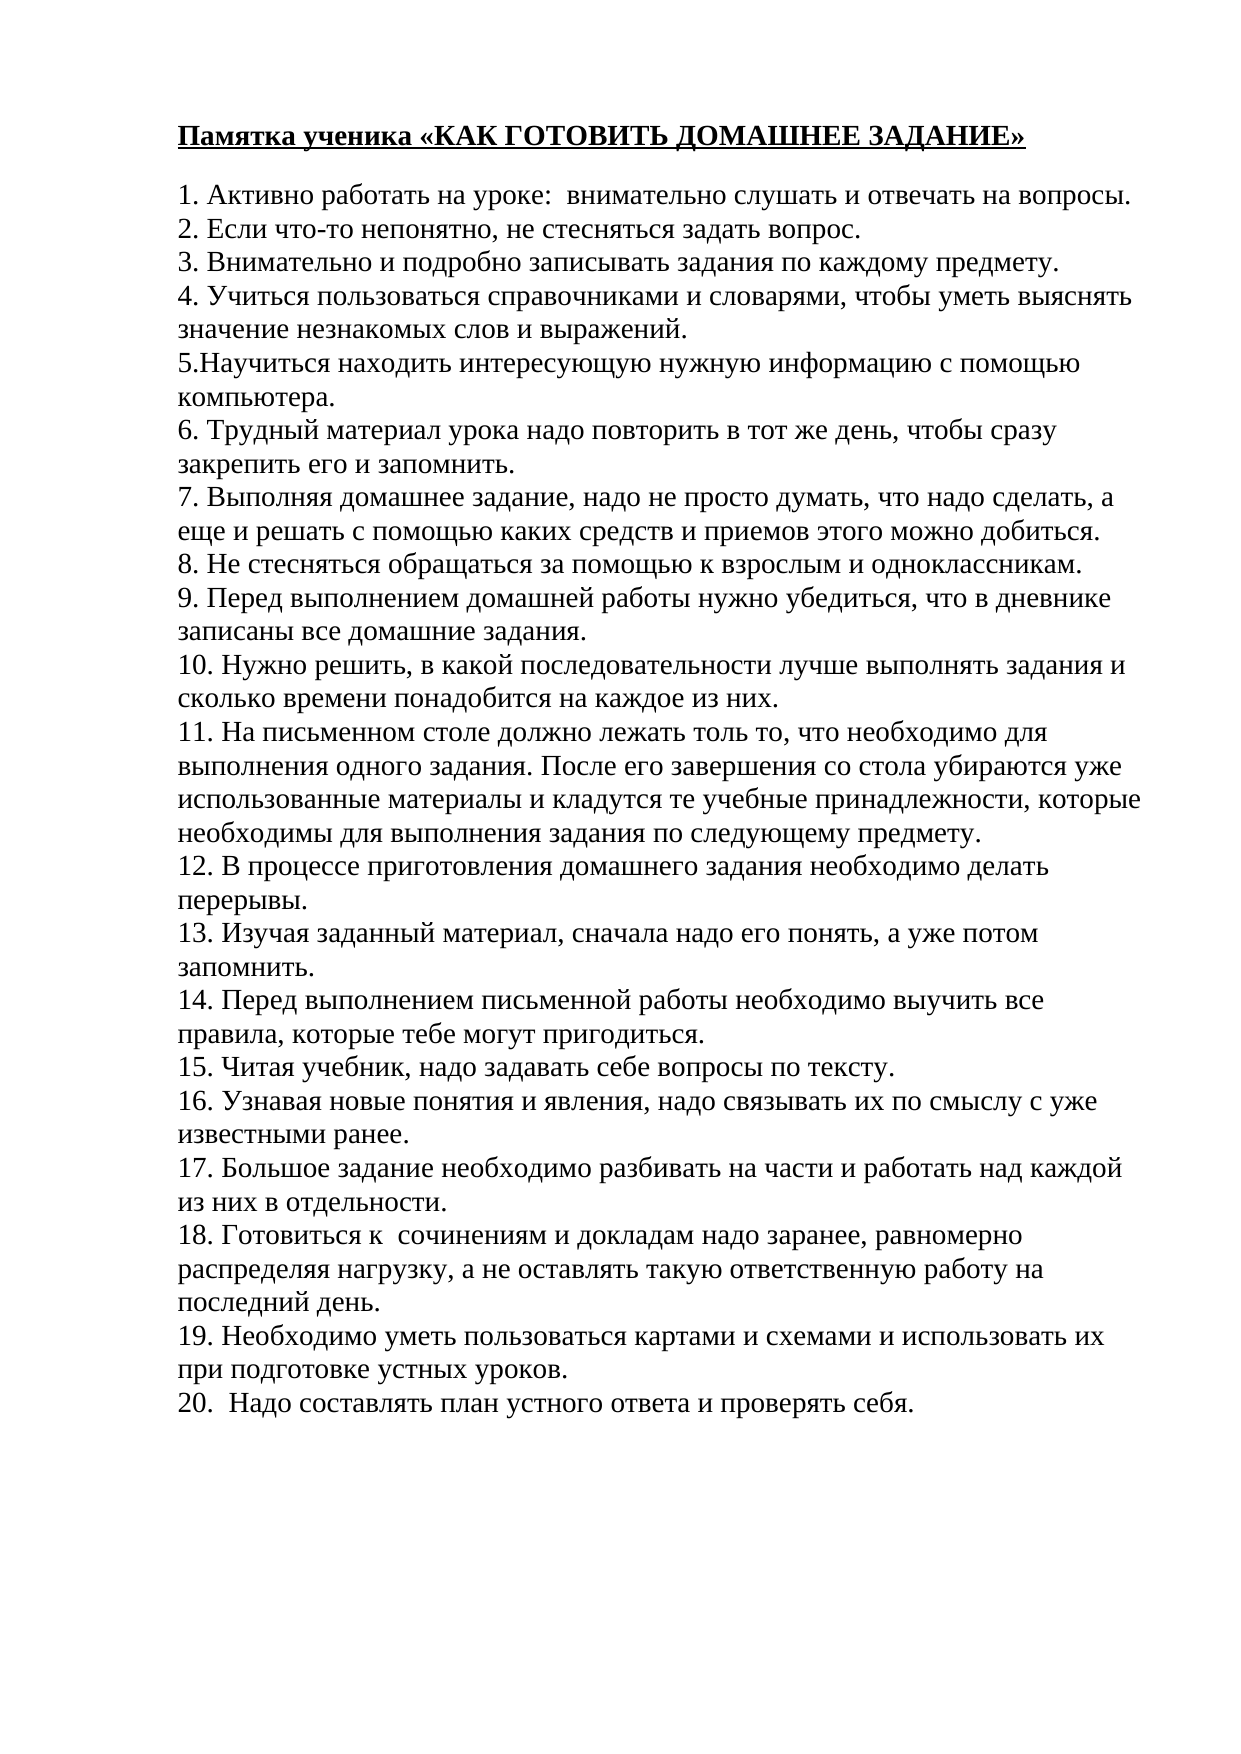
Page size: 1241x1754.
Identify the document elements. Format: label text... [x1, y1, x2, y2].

text 11. На письменном столе должно лежать толь то, что необходимо для выполнения одного задания. После его завершения со стола убираются уже использованные материалы и кладутся те учебные принадлежности, которые необходимы для выполнения задания по следующему предмету. [177, 714, 1152, 848]
text 2. Если что-то непонятно, не стесняться задать вопрос. [177, 211, 1152, 244]
text 4. Учиться пользоваться справочниками и словарями, чтобы уметь выяснять значение незнакомых слов и выражений. [177, 278, 1152, 345]
text 18. Готовиться к сочинениям и докладам надо заранее, равномерно распределяя нагрузку, а не оставлять такую ответственную работу на последний день. [177, 1217, 1152, 1318]
text 10. Нужно решить, в какой последовательности лучше выполнять задания и сколько времени понадобится на каждое из них. [177, 647, 1152, 714]
text 16. Узнавая новые понятия и явления, надо связывать их по смыслу с уже известными ранее. [177, 1083, 1152, 1150]
text 15. Читая учебник, надо задавать себе вопросы по тексту. [177, 1049, 1152, 1083]
text 14. Перед выполнением письменной работы необходимо выучить все правила, которые тебе могут пригодиться. [177, 982, 1152, 1049]
text 3. Внимательно и подробно записывать задания по каждому предмету. [177, 244, 1152, 278]
text 6. Трудный материал урока надо повторить в тот же день, чтобы сразу закрепить его и запомнить. [177, 412, 1152, 479]
text 19. Необходимо уметь пользоваться картами и схемами и использовать их при подготовке устных уроков. [177, 1318, 1152, 1385]
text 20. Надо составлять план устного ответа и проверять себя. [177, 1385, 1152, 1418]
text 7. Выполняя домашнее задание, надо не просто думать, что надо сделать, а еще и решать с помощью каких средств и приемов этого можно добиться. [177, 479, 1152, 546]
text 13. Изучая заданный материал, сначала надо его понять, а уже потом запомнить. [177, 915, 1152, 982]
text 12. В процессе приготовления домашнего задания необходимо делать перерывы. [177, 848, 1152, 915]
text 1. Активно работать на уроке: внимательно слушать и отвечать на вопросы. [177, 177, 1152, 211]
text Памятка ученика «КАК ГОТОВИТЬ ДОМАШНЕЕ ЗАДАНИЕ» [177, 118, 1152, 152]
text 17. Большое задание необходимо разбивать на части и работать над каждой из них в отдельности. [177, 1150, 1152, 1217]
text 9. Перед выполнением домашней работы нужно убедиться, что в дневнике записаны все домашние задания. [177, 580, 1152, 647]
text 5.Научиться находить интересующую нужную информацию с помощью компьютера. [177, 345, 1152, 412]
text 8. Не стесняться обращаться за помощью к взрослым и одноклассникам. [177, 546, 1152, 580]
